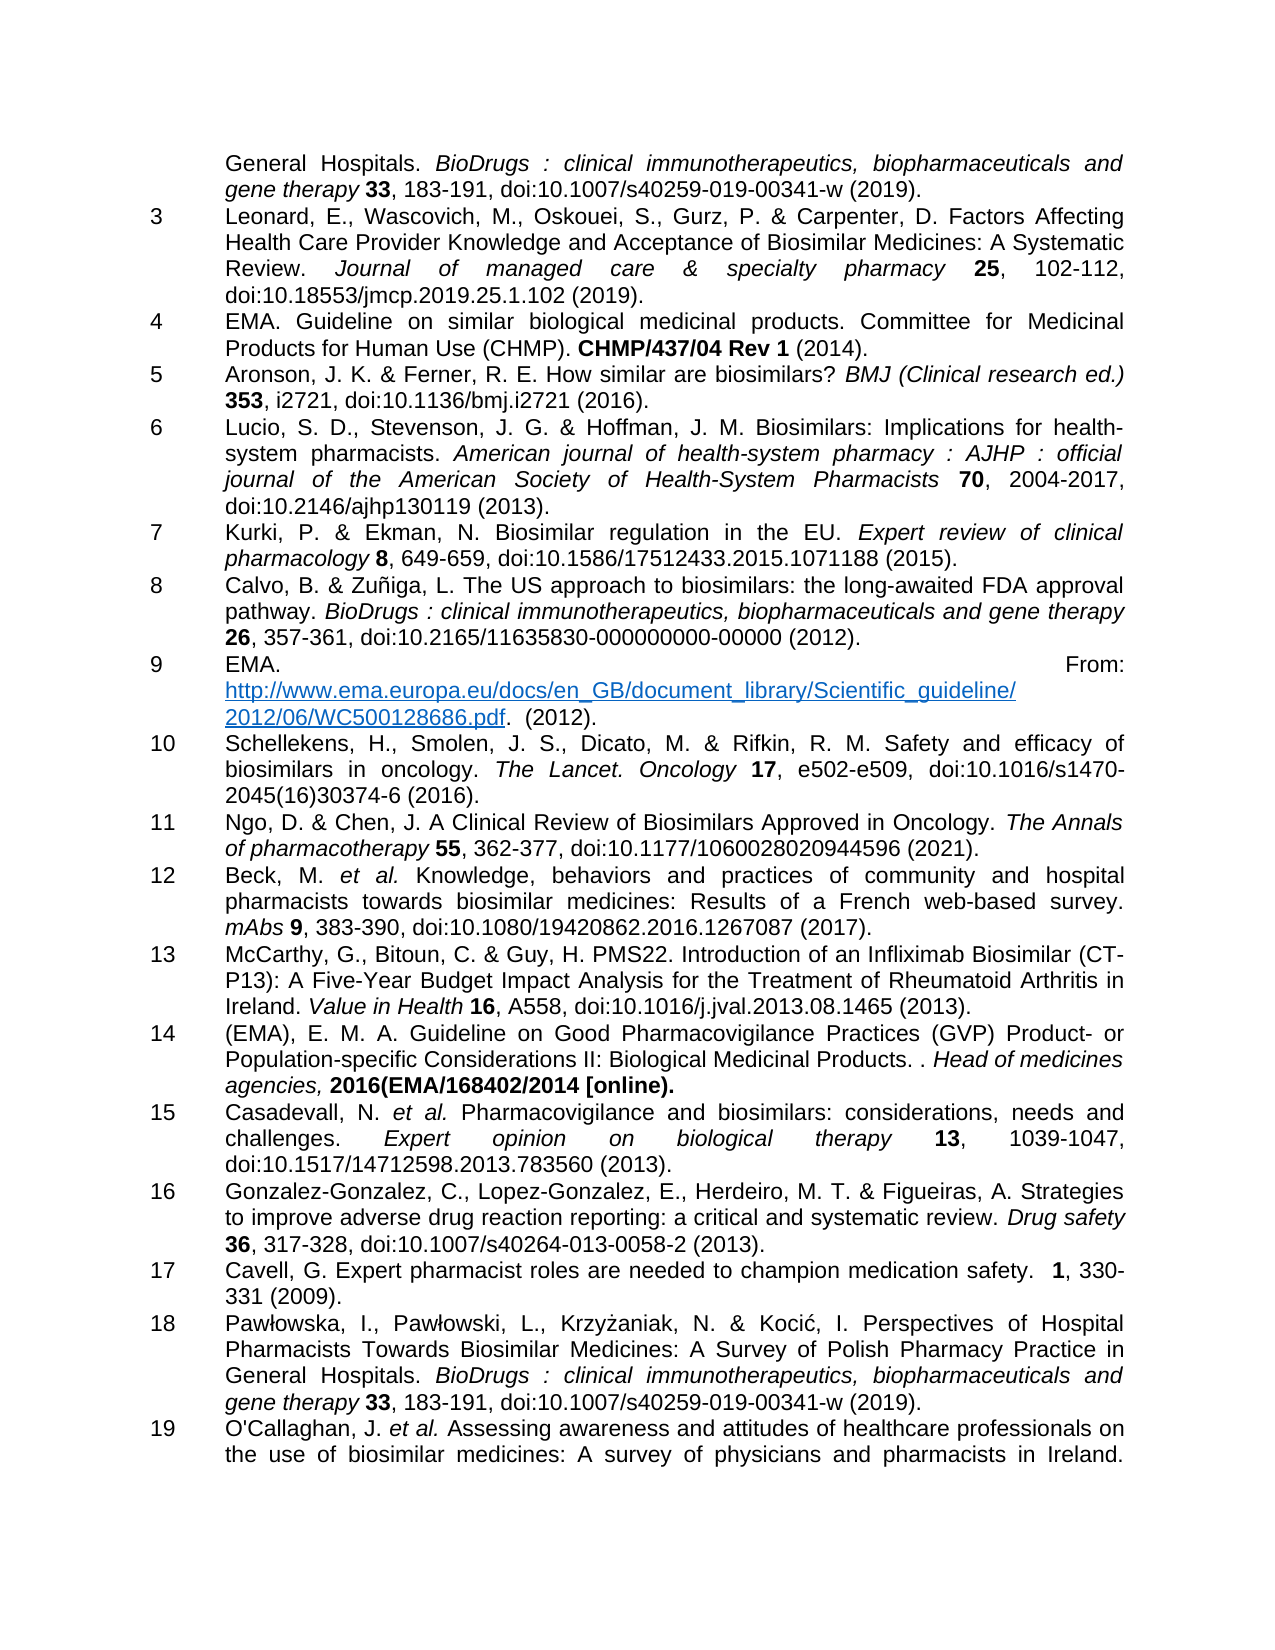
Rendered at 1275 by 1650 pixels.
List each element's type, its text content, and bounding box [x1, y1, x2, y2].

text 12 Beck, M. et al. Knowledge, behaviors and practices of community and hospital pharmacists towards biosimilar medicines: Results of a French web-based survey. mAbs 9, 383-390, doi:10.1080/19420862.2016.1267087 (2017). [150, 862, 1125, 941]
text 17 Cavell, G. Expert pharmacist roles are needed to champion medication safety. 1, 330-331 (2009). [150, 1257, 1125, 1309]
text 11 Ngo, D. & Chen, J. A Clinical Review of Biosimilars Approved in Oncology. The Annals of pharmacotherapy 55, 362-377, doi:10.1177/1060028020944596 (2021). [150, 809, 1125, 862]
text 7 Kurki, P. & Ekman, N. Biosimilar regulation in the EU. Expert review of clinical pharmacology 8, 649-659, doi:10.1586/17512433.2015.1071188 (2015). [150, 519, 1125, 572]
text 6 Lucio, S. D., Stevenson, J. G. & Hoffman, J. M. Biosimilars: Implications for health-system pharmacists. American journal of health-system pharmacy : AJHP : official journal of the American Society of Health-System Pharmacists 70, 2004-2017, doi:10.2146/ajhp130119 (2013). [150, 413, 1125, 519]
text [150, 1415, 1125, 1468]
text 5 Aronson, J. K. & Ferner, R. E. How similar are biosimilars? BMJ (Clinical research ed.) 353, i2721, doi:10.1136/bmj.i2721 (2016). [150, 361, 1125, 413]
text 18 Pawłowska, I., Pawłowski, L., Krzyżaniak, N. & Kocić, I. Perspectives of Hospital Pharmacists Towards Biosimilar Medicines: A Survey of Polish Pharmacy Practice in General Hospitals. BioDrugs : clinical immunotherapeutics, biopharmaceuticals and gene therapy 33, 183-191, doi:10.1007/s40259-019-00341-w (2019). [150, 1309, 1125, 1415]
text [150, 150, 1125, 203]
text 15 Casadevall, N. et al. Pharmacovigilance and biosimilars: considerations, needs and challenges. Expert opinion on biological therapy 13, 1039-1047, doi:10.1517/14712598.2013.783560 (2013). [150, 1099, 1125, 1178]
text 9 EMA. From: http://www.ema.europa.eu/docs/en_GB/document_library/Scientific_guideline/2012/06/WC500128686.pdf. (2012). [150, 651, 1125, 730]
text 14 (EMA), E. M. A. Guideline on Good Pharmacovigilance Practices (GVP) Product- or Population-specific Considerations II: Biological Medicinal Products. . Head of medicines agencies, 2016(EMA/168402/2014 [online). [150, 1020, 1125, 1099]
text 4 EMA. Guideline on similar biological medicinal products. Committee for Medicinal Products for Human Use (CHMP). CHMP/437/04 Rev 1 (2014). [150, 308, 1125, 361]
text 3 Leonard, E., Wascovich, M., Oskouei, S., Gurz, P. & Carpenter, D. Factors Affecting Health Care Provider Knowledge and Acceptance of Biosimilar Medicines: A Systematic Review. Journal of managed care & specialty pharmacy 25, 102-112, doi:10.18553/jmcp.2019.25.1.102 (2019). [150, 203, 1125, 308]
text 8 Calvo, B. & Zuñiga, L. The US approach to biosimilars: the long-awaited FDA approval pathway. BioDrugs : clinical immunotherapeutics, biopharmaceuticals and gene therapy 26, 357-361, doi:10.2165/11635830-000000000-00000 (2012). [150, 572, 1125, 651]
text 13 McCarthy, G., Bitoun, C. & Guy, H. PMS22. Introduction of an Infliximab Biosimilar (CT-P13): A Five-Year Budget Impact Analysis for the Treatment of Rheumatoid Arthritis in Ireland. Value in Health 16, A558, doi:10.1016/j.jval.2013.08.1465 (2013). [150, 941, 1125, 1020]
text 16 Gonzalez-Gonzalez, C., Lopez-Gonzalez, E., Herdeiro, M. T. & Figueiras, A. Strategies to improve adverse drug reaction reporting: a critical and systematic review. Drug safety 36, 317-328, doi:10.1007/s40264-013-0058-2 (2013). [150, 1178, 1125, 1257]
text 10 Schellekens, H., Smolen, J. S., Dicato, M. & Rifkin, R. M. Safety and efficacy of biosimilars in oncology. The Lancet. Oncology 17, e502-e509, doi:10.1016/s1470-2045(16)30374-6 (2016). [150, 730, 1125, 809]
